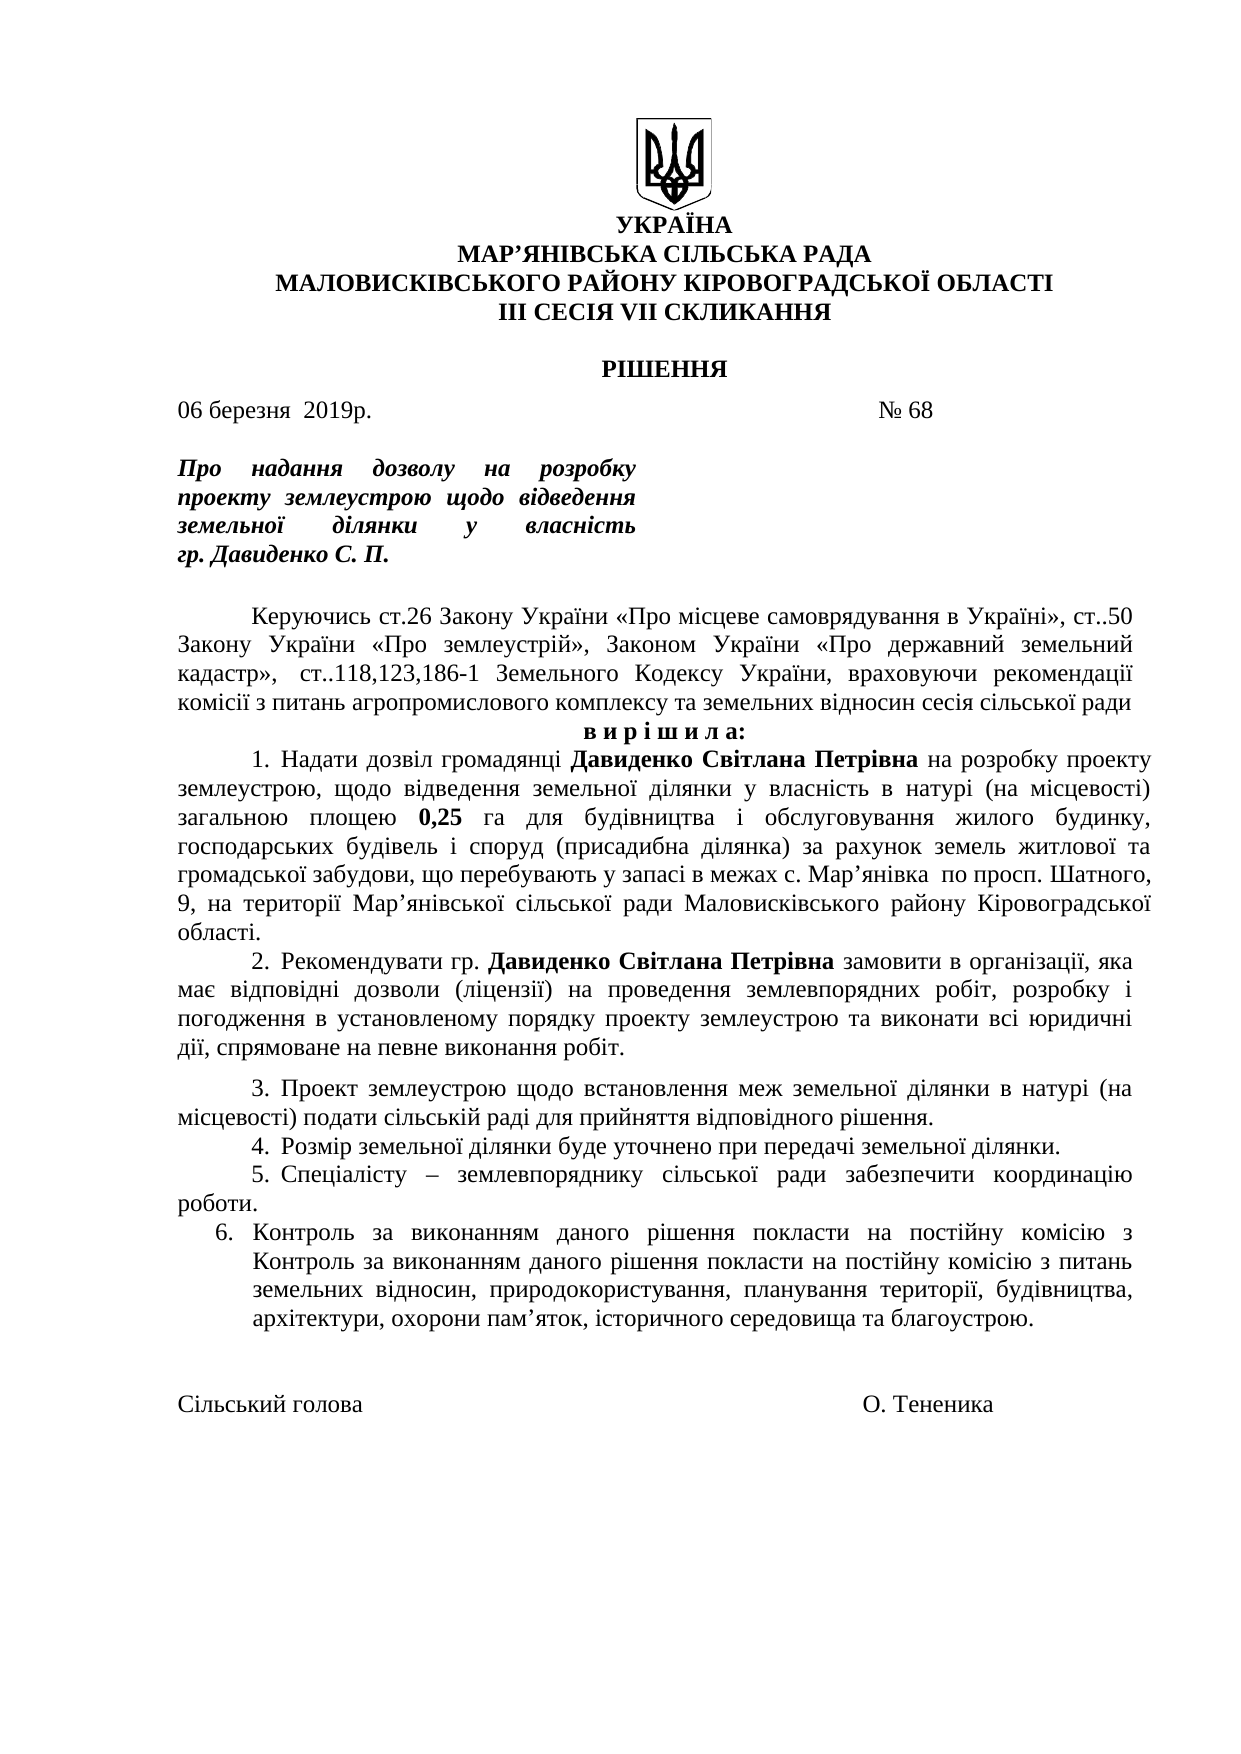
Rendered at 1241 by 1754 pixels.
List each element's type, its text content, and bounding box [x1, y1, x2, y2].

list Спеціалісту – землевпоряднику сільської ради забезпечити координацію роботи. [177, 1159, 1133, 1217]
text РІШЕННЯ [177, 354, 1152, 383]
text МАЛОВИСКІВСЬКОГО РАЙОНУ КІРОВОГРАДСЬКОЇ ОБЛАСТІ III СЕСІЯ VII СКЛИКАННЯ [177, 268, 1152, 325]
list Контроль за виконанням даного рішення покласти на постійну комісію з Контроль за виконанням даного рішення покласти на постійну комісію з питань земельних відносин, природокористування, планування території, будівництва, архітектури, охорони пам’яток, історичного середовища та благоустрою. [215, 1217, 1133, 1332]
text 06 березня 2019р. № 68 [177, 395, 1152, 424]
text УКРАЇНА [177, 210, 1171, 239]
list Проект землеустрою щодо встановлення меж земельної ділянки в натурі (на місцевості) подати сільській раді для прийняття відповідного рішення. [177, 1073, 1133, 1131]
table_header Про надання дозволу на розробку проекту землеустрою щодо відведення земельної ділянки у власність гр. Давиденко С. П. [166, 453, 647, 572]
list Рекомендувати гр. Давиденко Світлана Петрівна замовити в організації, яка має відповідні дозволи (ліцензії) на проведення землевпорядних робіт, розробку і погодження в установленому порядку проекту землеустрою та виконати всі юридичні дії, спрямоване на певне виконання робіт. [177, 946, 1133, 1061]
text Керуючись ст.26 Закону України «Про місцеве самоврядування в Україні», ст..50 Закону України «Про землеустрій», Законом України «Про державний земельний кадастр», ст..118,123,186-1 Земельного Кодексу України, враховуючи рекомендації комісії з питань агропромислового комплексу та земельних відносин сесія сільської ради [177, 601, 1133, 630]
text в и р і ш и л а: [177, 716, 1152, 744]
text МАР’ЯНІВСЬКА СІЛЬСЬКА РАДА [177, 239, 1152, 268]
text Сільський голова О. Тененика [177, 1389, 1152, 1418]
list Надати дозвіл громадянці Давиденко Світлана Петрівна на розробку проекту землеустрою, щодо відведення земельної ділянки у власність в натурі (на місцевості) загальною площею 0,25 га для будівництва і обслуговування жилого будинку, господарських будівель і споруд (присадибна ділянка) за рахунок земель житлової та громадської забудови, що перебувають у запасі в межах с. Мар’янівка по просп. Шатного, 9, на території Мар’янівської сільської ради Маловисківського району Кіровоградської області. [177, 744, 1152, 946]
list Розмір земельної ділянки буде уточнено при передачі земельної ділянки. [177, 1131, 1133, 1159]
